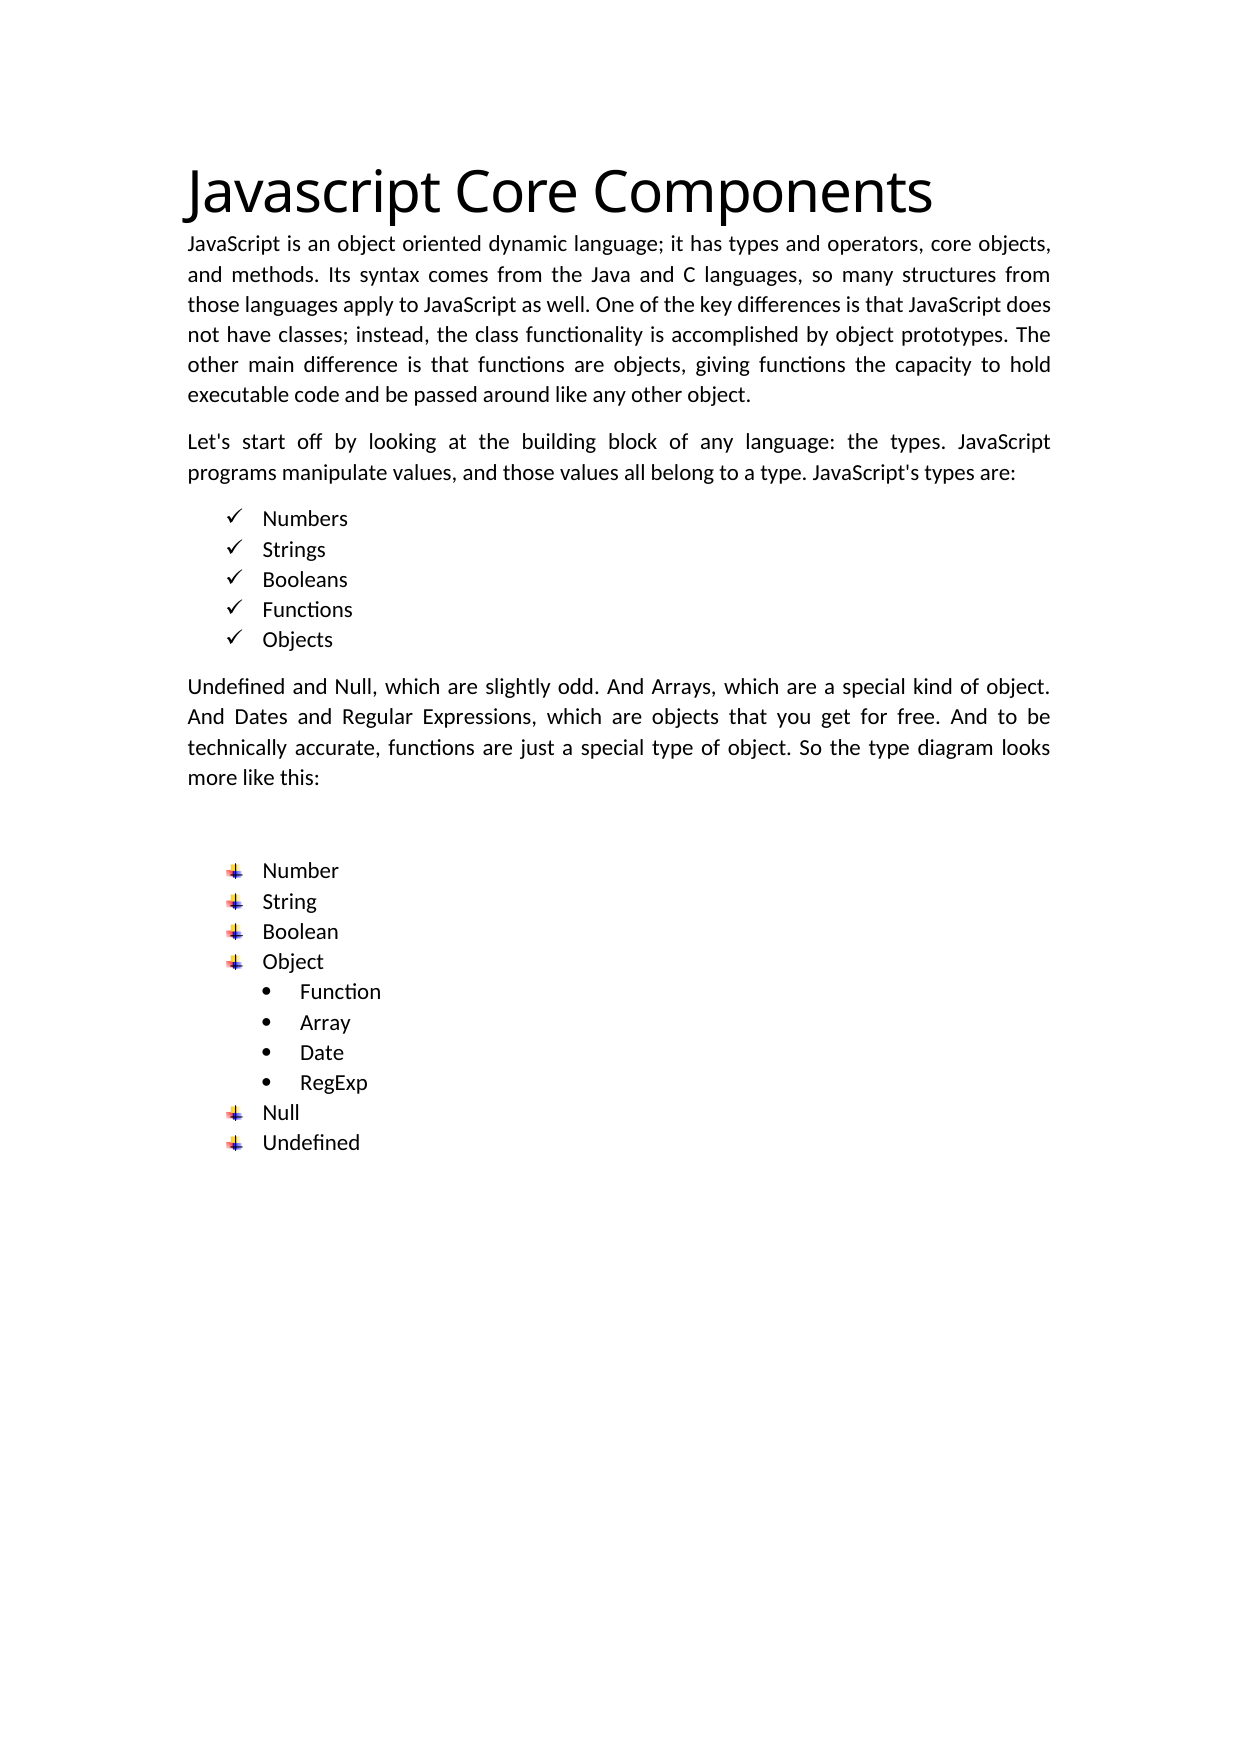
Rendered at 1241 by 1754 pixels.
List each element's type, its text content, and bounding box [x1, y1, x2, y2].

title Javascript Core Components [187, 150, 1053, 229]
picture [226, 862, 243, 879]
list Undefined [225, 1128, 1053, 1156]
picture [226, 1134, 243, 1151]
list Functions [225, 595, 1053, 623]
list Objects [225, 625, 1053, 653]
picture [226, 922, 243, 940]
list Boolean [225, 917, 1053, 945]
picture [226, 953, 243, 970]
list Booleans [225, 565, 1053, 593]
picture [226, 1104, 243, 1121]
list Object [225, 947, 1053, 975]
list Date [262, 1038, 1053, 1066]
list Numbers [225, 504, 1053, 532]
list Array [262, 1008, 1053, 1036]
text Undefined and Null, which are slightly odd. And Arrays, which are a special kind of object. And Dates and Regular Expressions, which are objects that you get for free. And to be technically accurate, functions are just a special type of object. So the type diagram looks more like this: [187, 672, 1053, 791]
list Strings [225, 535, 1053, 563]
text Let's start off by looking at the building block of any language: the types. JavaScript programs manipulate values, and those values all belong to a type. JavaScript's types are: [187, 427, 1053, 486]
list Null [225, 1098, 1053, 1126]
list RegExp [262, 1068, 1053, 1096]
list Function [262, 977, 1053, 1005]
list Number [225, 857, 1053, 884]
picture [226, 892, 243, 910]
text JavaScript is an object oriented dynamic language; it has types and operators, core objects, and methods. Its syntax comes from the Java and C languages, so many structures from those languages apply to JavaScript as well. One of the key differences is that JavaScript does not have classes; instead, the class functionality is accomplished by object prototypes. The other main difference is that functions are objects, giving functions the capacity to hold executable code and be passed around like any other object. [187, 229, 1053, 408]
list String [225, 887, 1053, 915]
